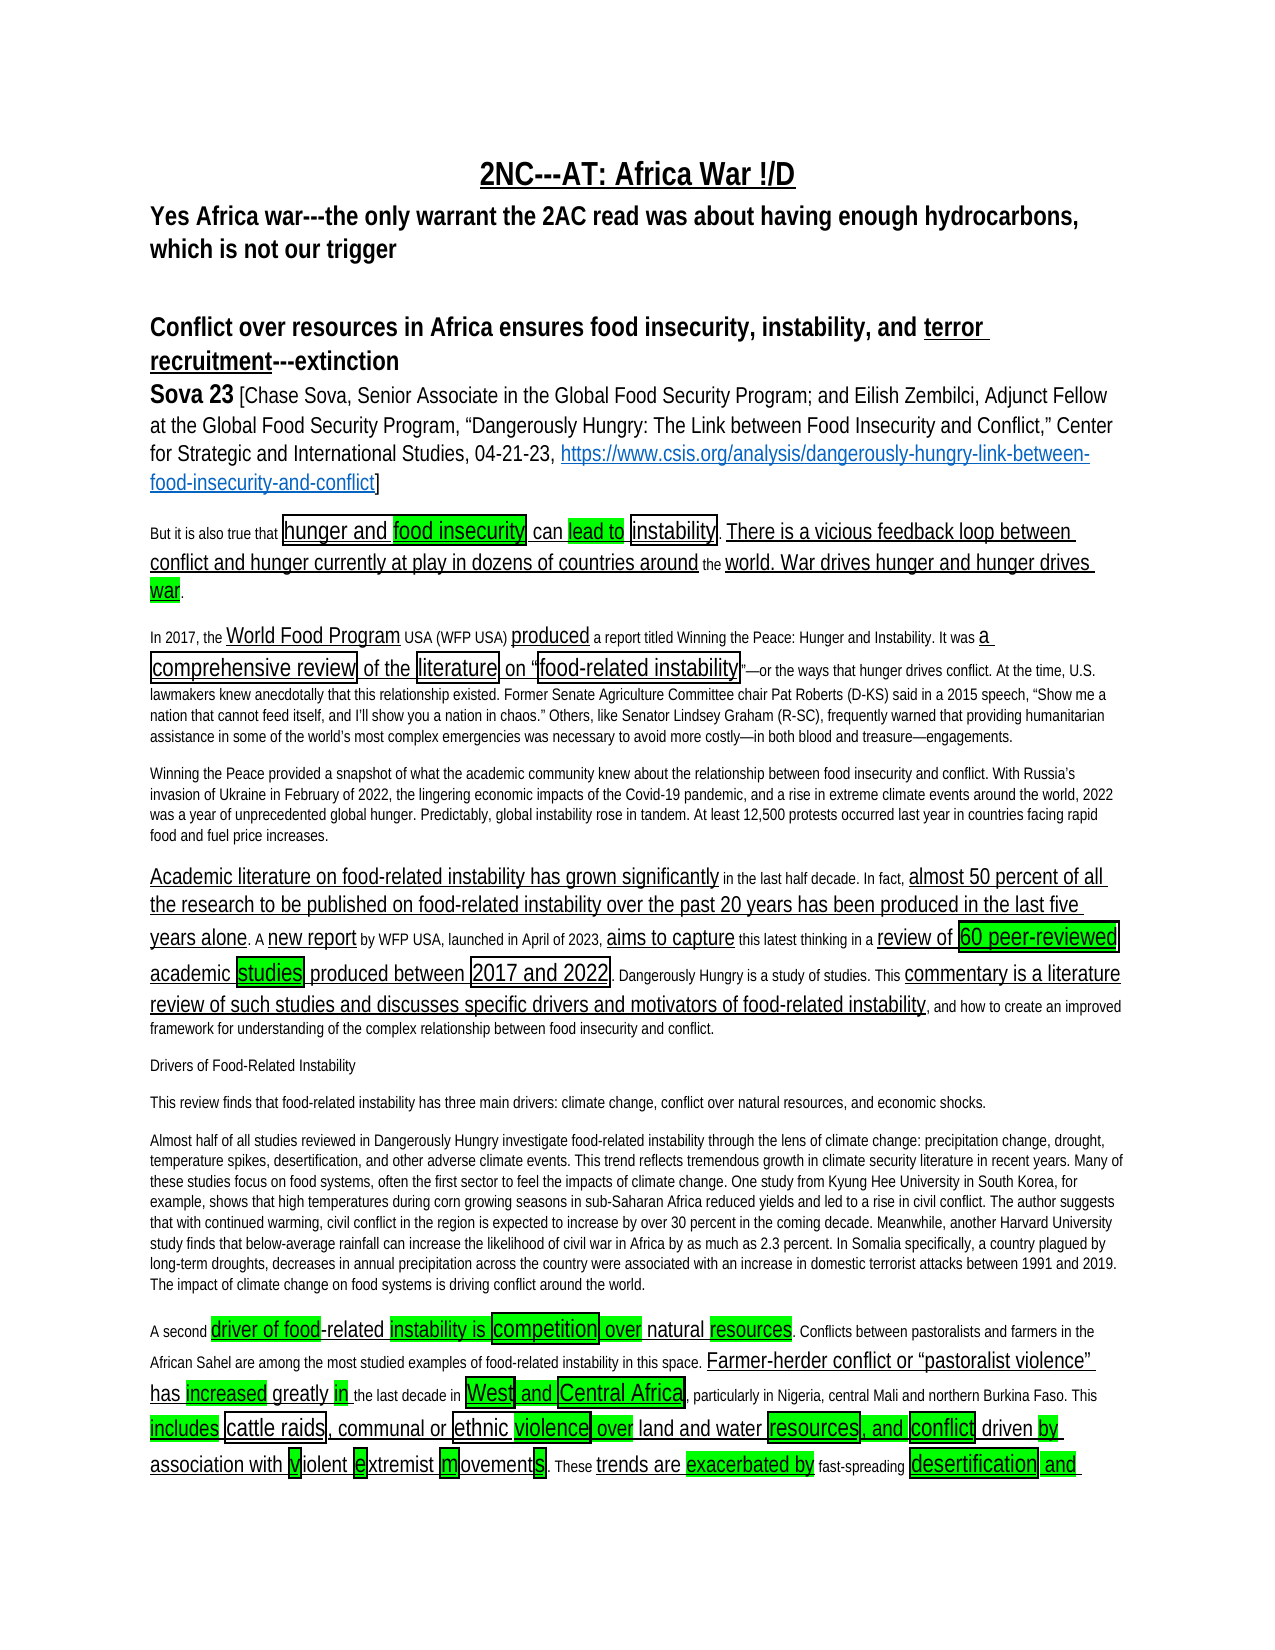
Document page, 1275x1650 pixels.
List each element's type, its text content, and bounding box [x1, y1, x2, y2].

text Sova 23 [Chase Sova, Senior Associate in the Global Food Security Program; and Eilish Zembilci, Adjunct Fellow at the Global Food Security Program, “Dangerously Hungry: The Link between Food Insecurity and Conflict,” Center for Strategic and International Studies, 04-21-23, https://www.csis.org/analysis/dangerously-hungry-link-between-food-insecurity-and-conflict] [150, 378, 1125, 495]
text Winning the Peace provided a snapshot of what the academic community knew about the relationship between food insecurity and conflict. With Russia’s invasion of Ukraine in February of 2022, the lingering economic impacts of the Covid-19 pandemic, and a rise in extreme climate events around the world, 2022 was a year of unprecedented global hunger. Predictably, global instability rose in tandem. At least 12,500 protests occurred last year in countries facing rapid food and fuel price increases. [150, 764, 1125, 845]
subtitle Yes Africa war---the only warrant the 2AC read was about having enough hydrocarbons, which is not our trigger [150, 199, 1125, 264]
text But it is also true that hunger and food insecurity can lead to instability. There is a vicious feedback loop between conflict and hunger currently at play in dozens of countries around the world. War drives hunger and hunger drives war. [150, 513, 1125, 603]
subtitle Conflict over resources in Africa ensures food insecurity, instability, and terror recruitment---extinction [150, 312, 1125, 376]
text In 2017, the World Food Program USA (WFP USA) produced a report titled Winning the Peace: Hunger and Instability. It was a comprehensive review of the literature on “food-related instability”—or the ways that hunger drives conflict. At the time, U.S. lawmakers knew anecdotally that this relationship existed. Former Senate Agriculture Committee chair Pat Roberts (D-KS) said in a 2015 speech, “Show me a nation that cannot feed itself, and I’ll show you a nation in chaos.” Others, like Senator Lindsey Graham (R-SC), frequently warned that providing humanitarian assistance in some of the world’s most complex emergencies was necessary to avoid more costly—in both blood and treasure—engagements. [150, 622, 1125, 746]
text This review finds that food-related instability has three main drivers: climate change, conflict over natural resources, and economic shocks. [150, 1093, 1125, 1112]
text Academic literature on food-related instability has grown significantly in the last half decade. In fact, almost 50 percent of all the research to be published on food-related instability over the past 20 years has been produced in the last five years alone. A new report by WFP USA, launched in April of 2023, aims to capture this latest thinking in a review of 60 peer-reviewed academic studies produced between 2017 and 2022. Dangerously Hungry is a study of studies. This commentary is a literature review of such studies and discusses specific drivers and motivators of food-related instability, and how to create an improved framework for understanding of the complex relationship between food insecurity and conflict. [150, 863, 1125, 1038]
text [150, 1312, 1125, 1479]
subtitle 2NC---AT: Africa War !/D [150, 154, 1125, 192]
text Drivers of Food-Related Instability [150, 1056, 1125, 1075]
text Almost half of all studies reviewed in Dangerously Hungry investigate food-related instability through the lens of climate change: precipitation change, drought, temperature spikes, desertification, and other adverse climate events. This trend reflects tremendous growth in climate security literature in recent years. Many of these studies focus on food systems, often the first sector to feel the impacts of climate change. One study from Kyung Hee University in South Korea, for example, shows that high temperatures during corn growing seasons in sub-Saharan Africa reduced yields and led to a rise in civil conflict. The author suggests that with continued warming, civil conflict in the region is expected to increase by over 30 percent in the coming decade. Meanwhile, another Harvard University study finds that below-average rainfall can increase the likelihood of civil war in Africa by as much as 2.3 percent. In Somalia specifically, a country plagued by long-term droughts, decreases in annual precipitation across the country were associated with an increase in domestic terrorist attacks between 1991 and 2019. The impact of climate change on food systems is driving conflict around the world. [150, 1130, 1125, 1294]
